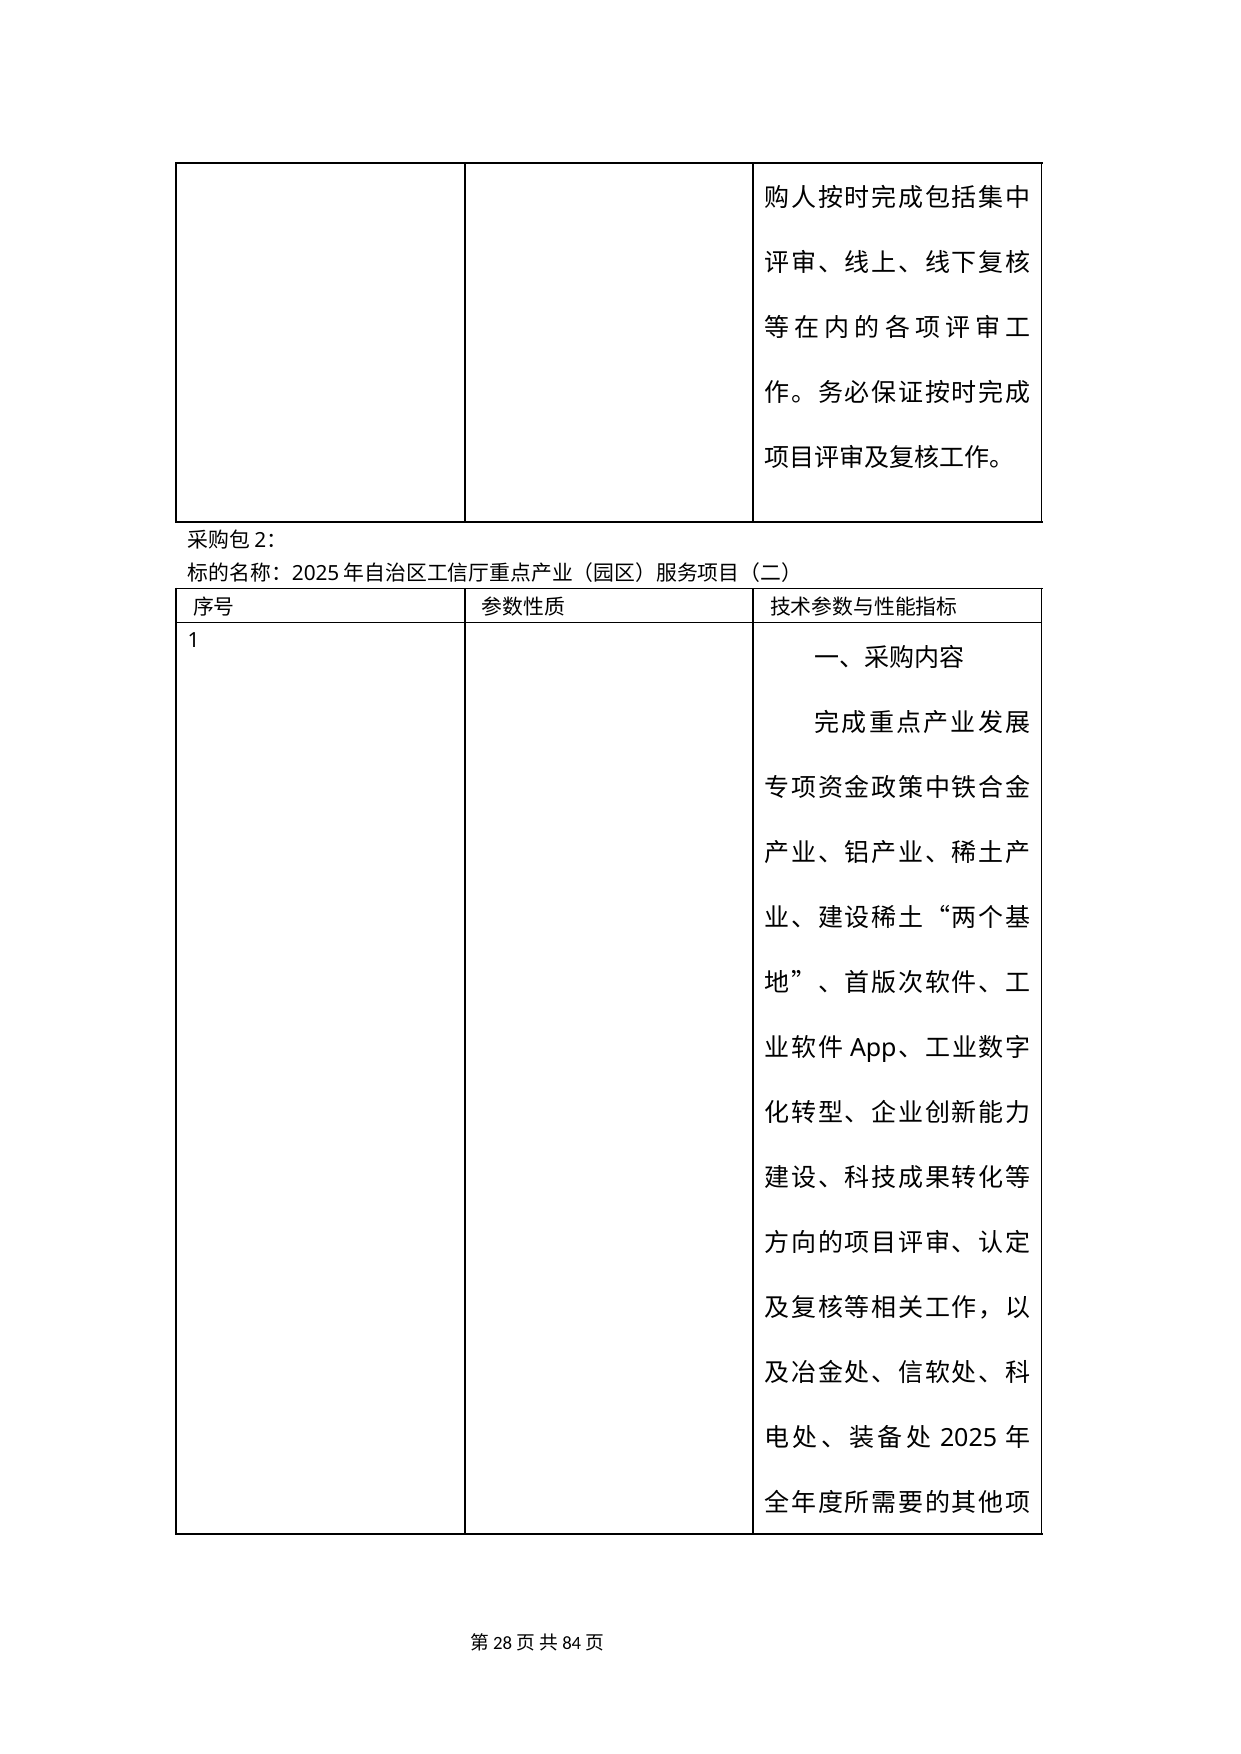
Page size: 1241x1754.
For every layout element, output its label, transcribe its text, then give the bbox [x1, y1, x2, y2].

table_cell 1 [177, 164, 464, 521]
text 采购包2： [187, 523, 1053, 555]
table_header 技术参数与性能指标 [754, 589, 1041, 622]
table_cell [466, 164, 752, 521]
table_cell [466, 623, 752, 1533]
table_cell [754, 164, 1041, 521]
table_header 参数性质 [466, 589, 752, 622]
text 标的名称：2025年自治区工信厅重点产业（园区）服务项目（二） [187, 555, 1053, 588]
table_header 序号 [177, 589, 464, 622]
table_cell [754, 623, 1041, 1533]
table_cell 1 [177, 623, 464, 1533]
